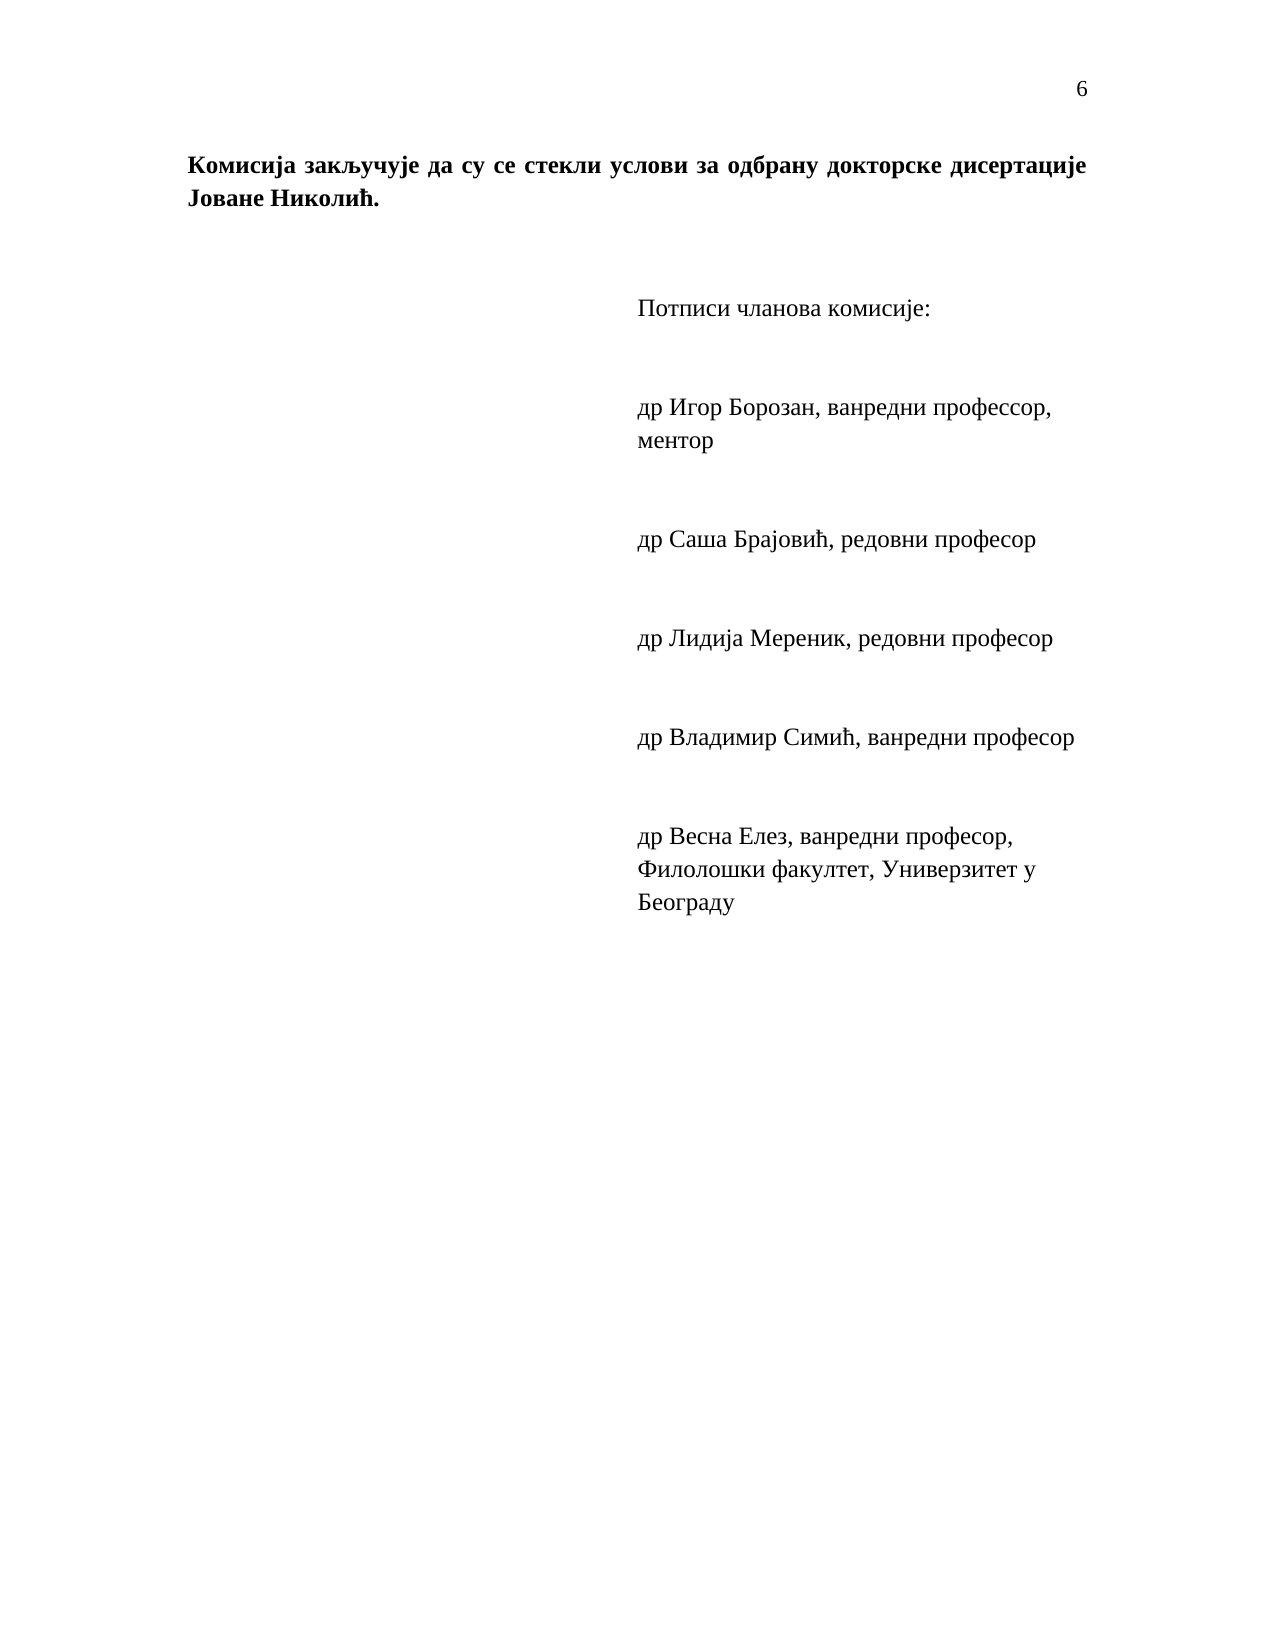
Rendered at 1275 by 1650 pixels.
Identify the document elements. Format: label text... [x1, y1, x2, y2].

text др Лидија Мереник, редовни професор [637, 623, 1087, 652]
text др Весна Елез, ванредни професор, Филолошки факултет, Универзитет у Београду [637, 821, 1087, 916]
text др Саша Брајовић, редовни професор [637, 524, 1087, 553]
text др Владимир Симић, ванредни професор [637, 722, 1087, 751]
text Потписи чланова комисије: [637, 293, 1087, 322]
text др Игор Борозан, ванредни профессор, ментор [637, 392, 1087, 454]
text Комисија закључује да су се стекли услови за одбрану докторске дисертације Јоване Николић. [187, 150, 1087, 212]
